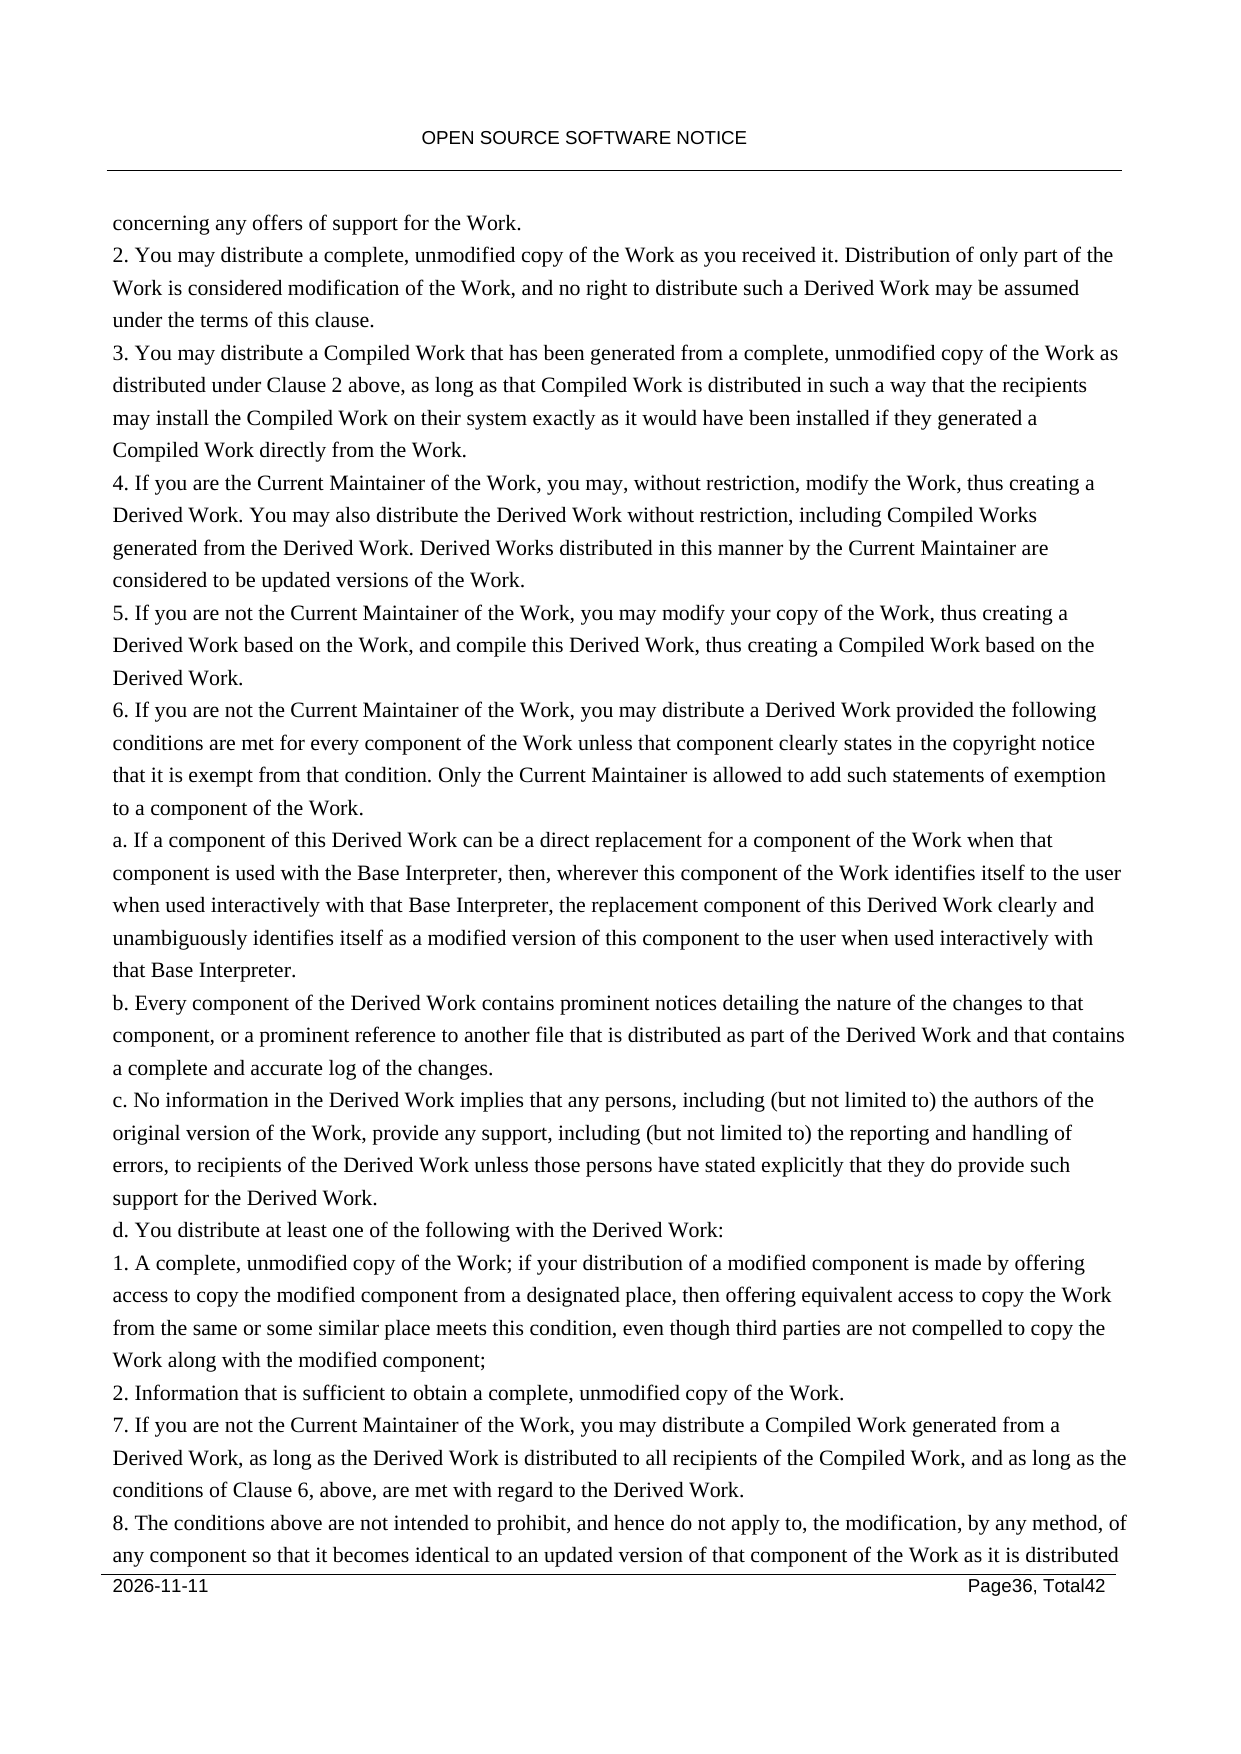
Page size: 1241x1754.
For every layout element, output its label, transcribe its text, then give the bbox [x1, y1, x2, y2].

text a. If a component of this Derived Work can be a direct replacement for a component of the Work when that component is used with the Base Interpreter, then, wherever this component of the Work identifies itself to the user when used interactively with that Base Interpreter, the replacement component of this Derived Work clearly and unambiguously identifies itself as a modified version of this component to the user when used interactively with that Base Interpreter. [112, 824, 1128, 986]
text c. No information in the Derived Work implies that any persons, including (but not limited to) the authors of the original version of the Work, provide any support, including (but not limited to) the reporting and handling of errors, to recipients of the Derived Work unless those persons have stated explicitly that they do provide such support for the Derived Work. [112, 1084, 1128, 1214]
text 1. A complete, unmodified copy of the Work; if your distribution of a modified component is made by offering access to copy the modified component from a designated place, then offering equivalent access to copy the Work from the same or some similar place meets this condition, even though third parties are not compelled to copy the Work along with the modified component; [112, 1246, 1128, 1376]
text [112, 206, 1128, 239]
text 3. You may distribute a Compiled Work that has been generated from a complete, unmodified copy of the Work as distributed under Clause 2 above, as long as that Compiled Work is distributed in such a way that the recipients may install the Compiled Work on their system exactly as it would have been installed if they generated a Compiled Work directly from the Work. [112, 336, 1128, 466]
text d. You distribute at least one of the following with the Derived Work: [112, 1214, 1128, 1246]
text 5. If you are not the Current Maintainer of the Work, you may modify your copy of the Work, thus creating a Derived Work based on the Work, and compile this Derived Work, thus creating a Compiled Work based on the Derived Work. [112, 596, 1128, 694]
text 2. You may distribute a complete, unmodified copy of the Work as you received it. Distribution of only part of the Work is considered modification of the Work, and no right to distribute such a Derived Work may be assumed under the terms of this clause. [112, 239, 1128, 336]
text b. Every component of the Derived Work contains prominent notices detailing the nature of the changes to that component, or a prominent reference to another file that is distributed as part of the Derived Work and that contains a complete and accurate log of the changes. [112, 986, 1128, 1084]
text 2. Information that is sufficient to obtain a complete, unmodified copy of the Work. [112, 1376, 1128, 1409]
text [112, 1506, 1128, 1571]
text 7. If you are not the Current Maintainer of the Work, you may distribute a Compiled Work generated from a Derived Work, as long as the Derived Work is distributed to all recipients of the Compiled Work, and as long as the conditions of Clause 6, above, are met with regard to the Derived Work. [112, 1409, 1128, 1506]
text 6. If you are not the Current Maintainer of the Work, you may distribute a Derived Work provided the following conditions are met for every component of the Work unless that component clearly states in the copyright notice that it is exempt from that condition. Only the Current Maintainer is allowed to add such statements of exemption to a component of the Work. [112, 694, 1128, 824]
text 4. If you are the Current Maintainer of the Work, you may, without restriction, modify the Work, thus creating a Derived Work. You may also distribute the Derived Work without restriction, including Compiled Works generated from the Derived Work. Derived Works distributed in this manner by the Current Maintainer are considered to be updated versions of the Work. [112, 466, 1128, 596]
